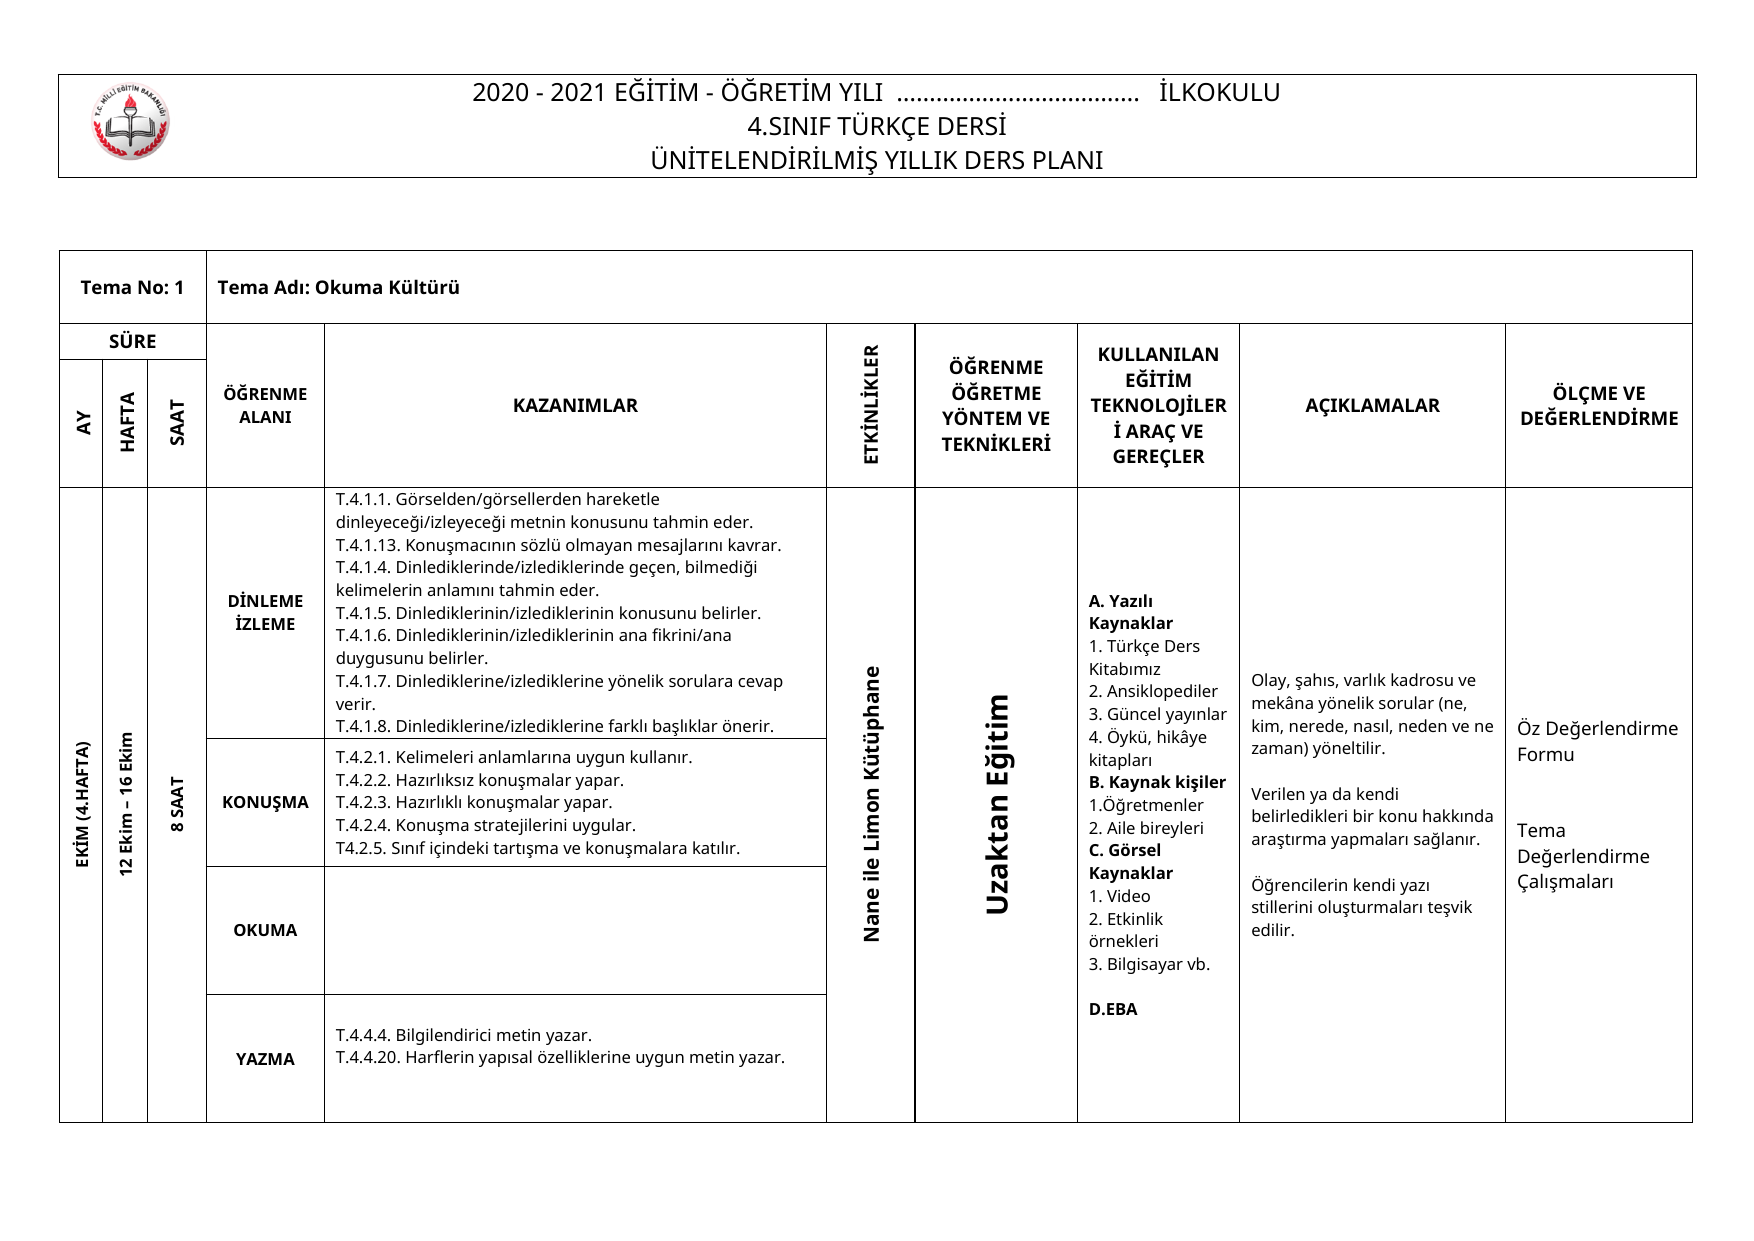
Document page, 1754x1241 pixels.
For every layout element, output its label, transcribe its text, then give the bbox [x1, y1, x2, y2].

table_cell DİNLEME İZLEME [207, 488, 324, 738]
table_cell 8 SAAT [148, 488, 206, 1122]
table_cell A. Yazılı Kaynaklar 1. Türkçe Ders Kitabımız 2. Ansiklopediler 3. Güncel yayınlar 4. Öykü, hikâye kitapları B. Kaynak kişiler 1.Öğretmenler 2. Aile bireyleri C. Görsel Kaynaklar 1. Video 2. Etkinlik örnekleri 3. Bilgisayar vb. D.EBA [1078, 488, 1239, 1122]
table_cell AÇIKLAMALAR [1240, 324, 1505, 487]
table_cell SÜRE [60, 324, 206, 358]
table_cell Olay, şahıs, varlık kadrosu ve mekâna yönelik sorular (ne, kim, nerede, nasıl, neden ve ne zaman) yöneltilir. Verilen ya da kendi belirledikleri bir konu hakkında araştırma yapmaları sağlanır. Öğrencilerin kendi yazı stillerini oluşturmaları teşvik edilir. [1240, 488, 1505, 1122]
table_cell HAFTA [103, 360, 147, 487]
table_header Tema Adı: Okuma Kültürü [207, 251, 1692, 323]
table_cell KAZANIMLAR [325, 324, 826, 487]
table_cell ETKİNLİKLER [827, 324, 914, 487]
table_cell ÖLÇME VE DEĞERLENDİRME [1506, 324, 1692, 487]
table_cell T.4.4.4. Bilgilendirici metin yazar. T.4.4.20. Harflerin yapısal özelliklerine uygun metin yazar. [325, 995, 826, 1122]
table_cell T.4.2.1. Kelimeleri anlamlarına uygun kullanır. T.4.2.2. Hazırlıksız konuşmalar yapar. T.4.2.3. Hazırlıklı konuşmalar yapar. T.4.2.4. Konuşma stratejilerini uygular. T4.2.5. Sınıf içindeki tartışma ve konuşmalara katılır. [325, 739, 826, 866]
table_cell KONUŞMA [207, 739, 324, 866]
picture [85, 77, 175, 167]
table_cell KULLANILAN EĞİTİM TEKNOLOJİLERİ ARAÇ VE GEREÇLER [1078, 324, 1239, 487]
table_cell Uzaktan Eğitim [916, 488, 1077, 1122]
table_cell ÖĞRENME ÖĞRETME YÖNTEM VE TEKNİKLERİ [916, 324, 1077, 487]
table_cell OKUMA [207, 867, 324, 994]
table_cell 12 Ekim – 16 Ekim [103, 488, 147, 1122]
table_cell [325, 867, 826, 994]
table_header Tema No: 1 [60, 251, 206, 323]
table_cell EKİM (4.HAFTA) [60, 488, 102, 1122]
table_cell T.4.1.1. Görselden/görsellerden hareketle dinleyeceği/izleyeceği metnin konusunu tahmin eder. T.4.1.13. Konuşmacının sözlü olmayan mesajlarını kavrar. T.4.1.4. Dinlediklerinde/izlediklerinde geçen, bilmediği kelimelerin anlamını tahmin eder. T.4.1.5. Dinlediklerinin/izlediklerinin konusunu belirler. T.4.1.6. Dinlediklerinin/izlediklerinin ana fikrini/ana duygusunu belirler. T.4.1.7. Dinlediklerine/izlediklerine yönelik sorulara cevap verir. T.4.1.8. Dinlediklerine/izlediklerine farklı başlıklar önerir. [325, 488, 826, 738]
table_cell AY [60, 360, 102, 487]
table_cell YAZMA [207, 995, 324, 1122]
table_cell ÖĞRENME ALANI [207, 324, 324, 487]
table_cell Nane ile Limon Kütüphane [827, 488, 914, 1122]
table_cell SAAT [148, 360, 206, 487]
table_cell Öz Değerlendirme Formu Tema Değerlendirme Çalışmaları [1506, 488, 1692, 1122]
